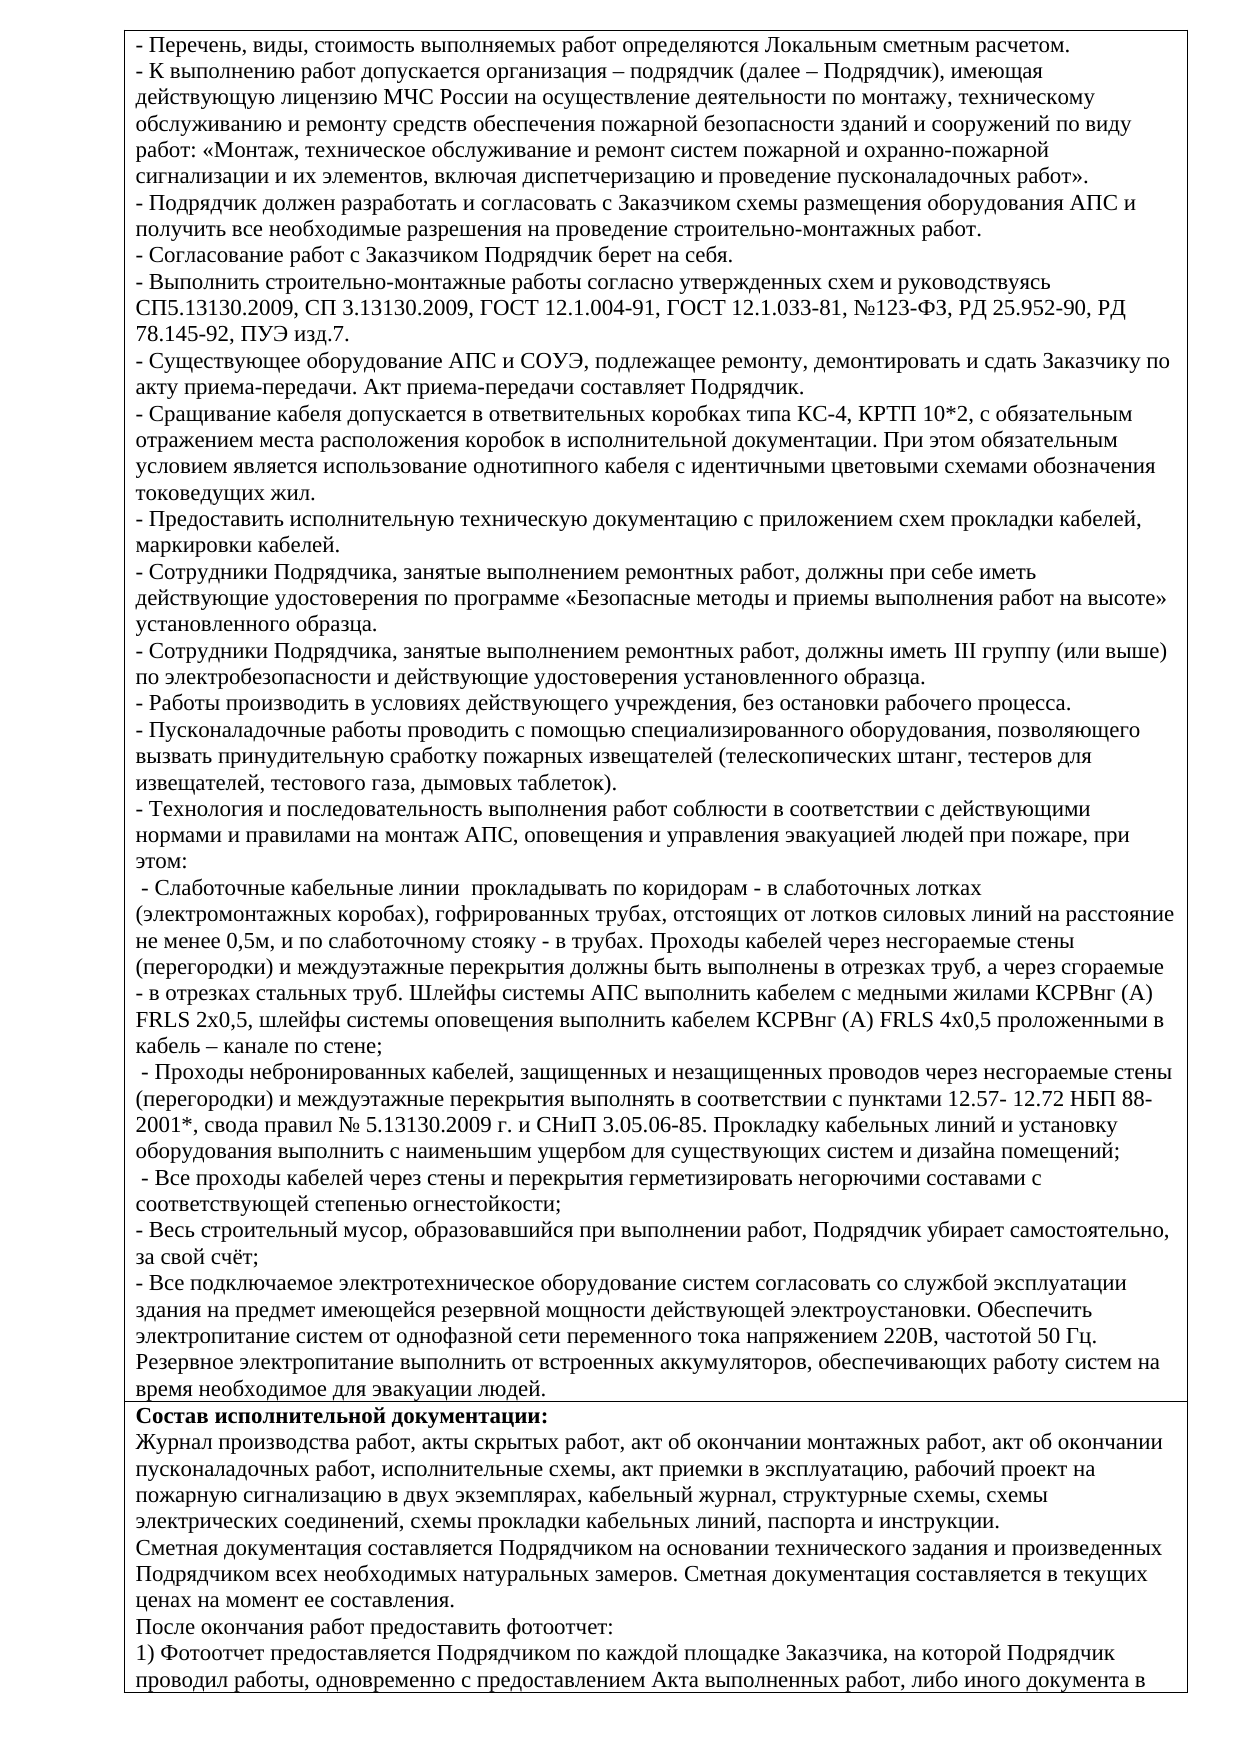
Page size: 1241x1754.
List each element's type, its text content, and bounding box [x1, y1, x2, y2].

table_cell - Перечень, виды, стоимость выполняемых работ определяются Локальным сметным расчетом. - К выполнению работ допускается организация – подрядчик (далее – Подрядчик), имеющая действующую лицензию МЧС России на осуществление деятельности по монтажу, техническому обслуживанию и ремонту средств обеспечения пожарной безопасности зданий и сооружений по виду работ: «Монтаж, техническое обслуживание и ремонт систем пожарной и охранно-пожарной сигнализации и их элементов, включая диспетчеризацию и проведение пусконаладочных работ». - Подрядчик должен разработать и согласовать с Заказчиком схемы размещения оборудования АПС и получить все необходимые разрешения на проведение строительно-монтажных работ. - Согласование работ с Заказчиком Подрядчик берет на себя. - Выполнить строительно-монтажные работы согласно утвержденных схем и руководствуясь СП5.13130.2009, СП 3.13130.2009, ГОСТ 12.1.004-91, ГОСТ 12.1.033-81, №123-ФЗ, РД 25.952-90, РД 78.145-92, ПУЭ изд.7. - Существующее оборудование АПС и СОУЭ, подлежащее ремонту, демонтировать и сдать Заказчику по акту приема-передачи. Акт приема-передачи составляет Подрядчик. - Сращивание кабеля допускается в ответвительных коробках типа КС-4, КРТП 10*2, с обязательным отражением места расположения коробок в исполнительной документации. При этом обязательным условием является использование однотипного кабеля с идентичными цветовыми схемами обозначения токоведущих жил. - Предоставить исполнительную техническую документацию с приложением схем прокладки кабелей, маркировки кабелей. - Сотрудники Подрядчика, занятые выполнением ремонтных работ, должны при себе иметь действующие удостоверения по программе «Безопасные методы и приемы выполнения работ на высоте» установленного образца. - Сотрудники Подрядчика, занятые выполнением ремонтных работ, должны иметь III группу (или выше) по электробезопасности и действующие удостоверения установленного образца. - Работы производить в условиях действующего учреждения, без остановки рабочего процесса. - Пусконаладочные работы проводить с помощью специализированного оборудования, позволяющего вызвать принудительную сработку пожарных извещателей (телескопических штанг, тестеров для извещателей, тестового газа, дымовых таблеток). - Технология и последовательность выполнения работ соблюсти в соответствии с действующими нормами и правилами на монтаж АПС, оповещения и управления эвакуацией людей при пожаре, при этом: - Слаботочные кабельные линии прокладывать по коридорам - в слаботочных лотках (электромонтажных коробах), гофрированных трубах, отстоящих от лотков силовых линий на расстояние не менее 0,5м, и по слаботочному стояку - в трубах. Проходы кабелей через несгораемые стены (перегородки) и междуэтажные перекрытия должны быть выполнены в отрезках труб, а через сгораемые - в отрезках стальных труб. Шлейфы системы АПС выполнить кабелем с медными жилами КСРВнг (А) FRLS 2х0,5, шлейфы системы оповещения выполнить кабелем КСРВнг (А) FRLS 4х0,5 проложенными в кабель – канале по стене; - Проходы небронированных кабелей, защищенных и незащищенных проводов через несгораемые стены (перегородки) и междуэтажные перекрытия выполнять в соответствии с пунктами 12.57- 12.72 НБП 88-2001*, свода правил № 5.13130.2009 г. и СНиП 3.05.06-85. Прокладку кабельных линий и установку оборудования выполнить с наименьшим ущербом для существующих систем и дизайна помещений; - Все проходы кабелей через стены и перекрытия герметизировать негорючими составами с соответствующей степенью огнестойкости; - Весь строительный мусор, образовавшийся при выполнении работ, Подрядчик убирает самостоятельно, за свой счёт; - Все подключаемое электротехническое оборудование систем согласовать со службой эксплуатации здания на предмет имеющейся резервной мощности действующей электроустановки. Обеспечить электропитание систем от однофазной сети переменного тока напряжением 220В, частотой 50 Гц. Резервное электропитание выполнить от встроенных аккумуляторов, обеспечивающих работу систем на время необходимое для эвакуации людей. [125, 31, 1187, 1401]
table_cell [125, 1402, 1187, 1692]
